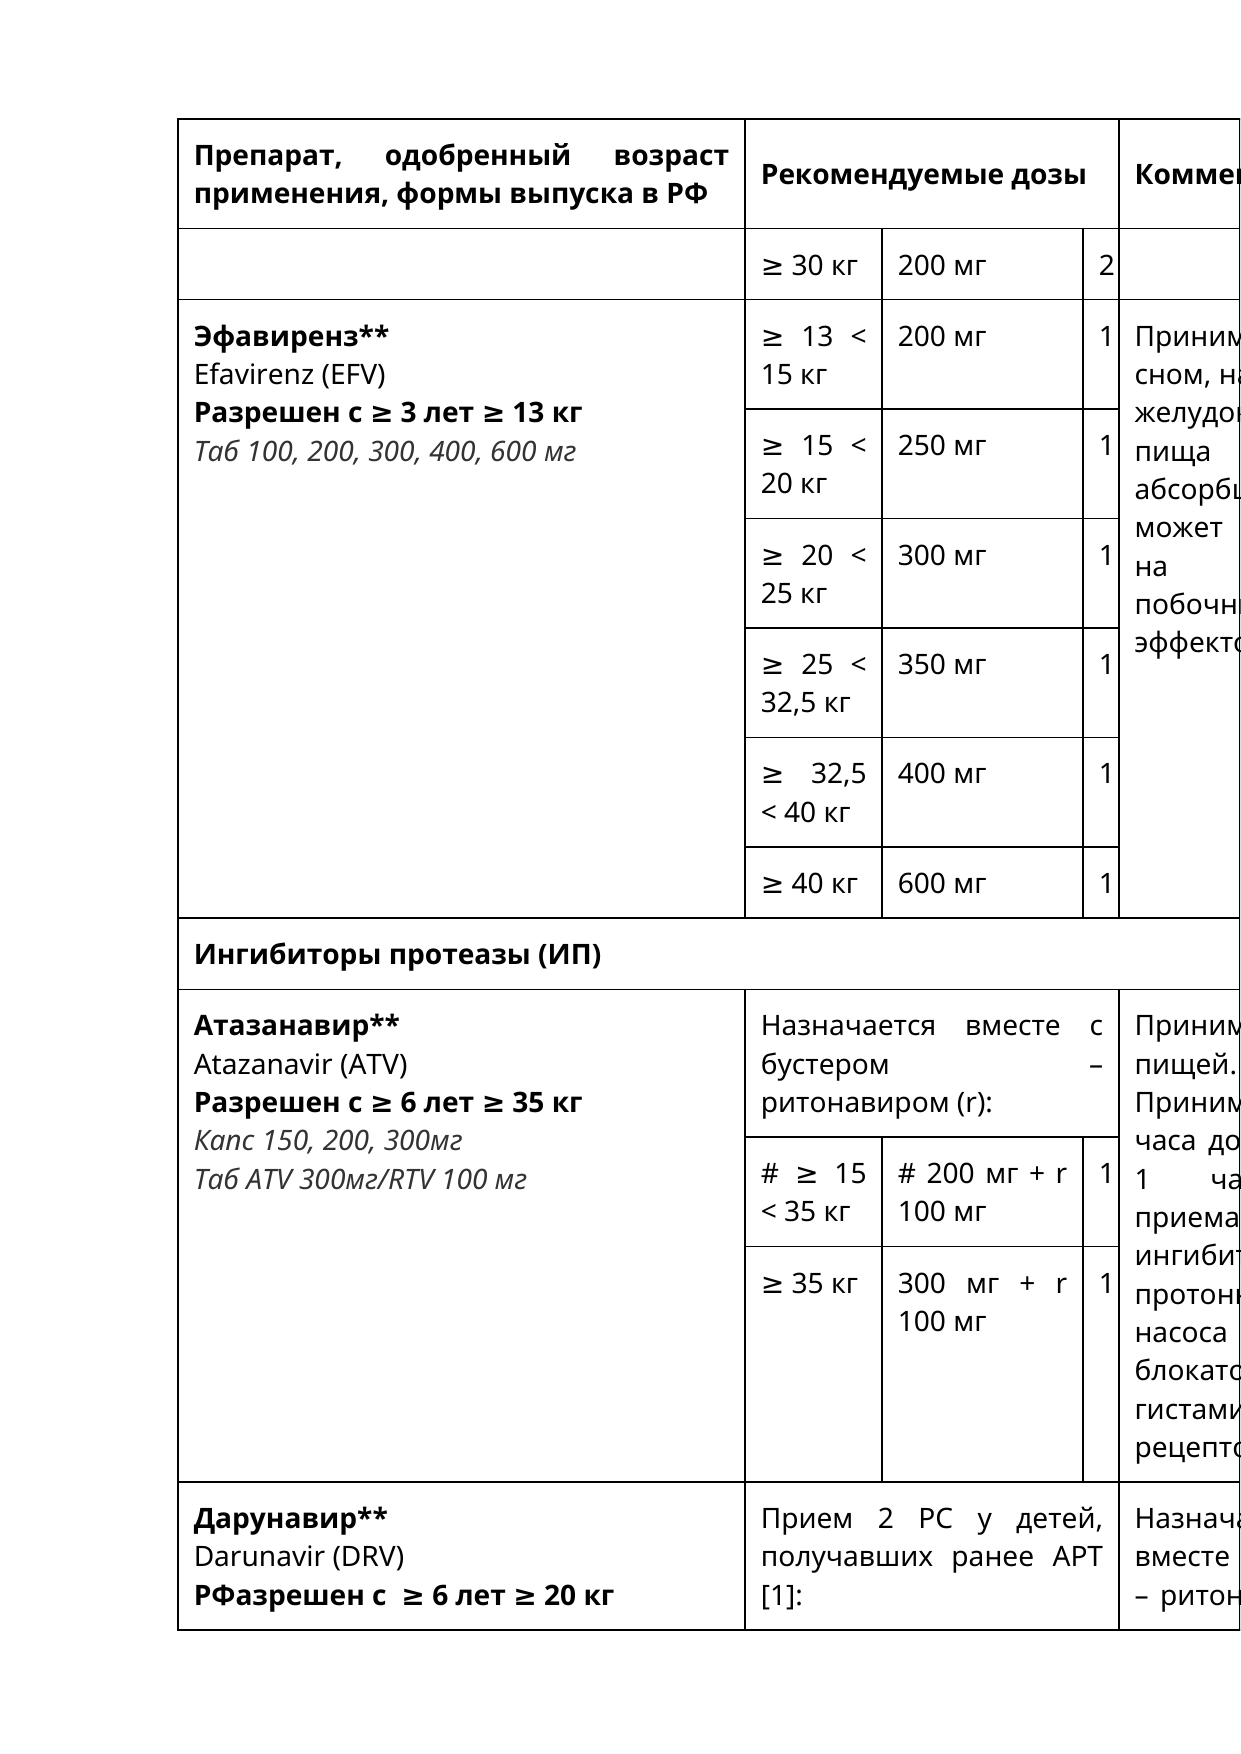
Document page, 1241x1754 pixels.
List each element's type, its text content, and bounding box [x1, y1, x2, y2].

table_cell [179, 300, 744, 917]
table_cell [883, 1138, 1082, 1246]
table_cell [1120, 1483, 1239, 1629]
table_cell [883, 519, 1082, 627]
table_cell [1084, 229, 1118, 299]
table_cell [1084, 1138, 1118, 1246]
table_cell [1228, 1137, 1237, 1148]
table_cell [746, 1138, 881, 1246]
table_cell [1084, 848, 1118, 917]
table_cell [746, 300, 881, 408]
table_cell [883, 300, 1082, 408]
table_header Препарат, одобренный возраст применения, формы выпуска в РФ [179, 120, 744, 228]
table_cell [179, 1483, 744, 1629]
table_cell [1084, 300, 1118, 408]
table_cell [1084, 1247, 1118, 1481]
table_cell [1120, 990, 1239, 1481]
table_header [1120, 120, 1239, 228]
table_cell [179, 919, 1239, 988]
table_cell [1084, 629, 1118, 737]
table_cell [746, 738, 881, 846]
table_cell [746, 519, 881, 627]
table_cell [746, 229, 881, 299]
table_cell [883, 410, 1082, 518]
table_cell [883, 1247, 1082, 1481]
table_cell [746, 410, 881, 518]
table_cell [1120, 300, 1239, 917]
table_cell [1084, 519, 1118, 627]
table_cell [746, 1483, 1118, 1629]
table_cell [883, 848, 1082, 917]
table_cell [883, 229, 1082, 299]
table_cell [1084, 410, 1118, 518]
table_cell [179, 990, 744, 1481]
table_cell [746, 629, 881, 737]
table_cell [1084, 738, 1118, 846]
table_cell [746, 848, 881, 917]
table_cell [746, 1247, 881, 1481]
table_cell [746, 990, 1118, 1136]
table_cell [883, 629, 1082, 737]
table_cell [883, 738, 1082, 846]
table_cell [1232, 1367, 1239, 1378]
table_header Рекомендуемые дозы [746, 120, 1118, 228]
